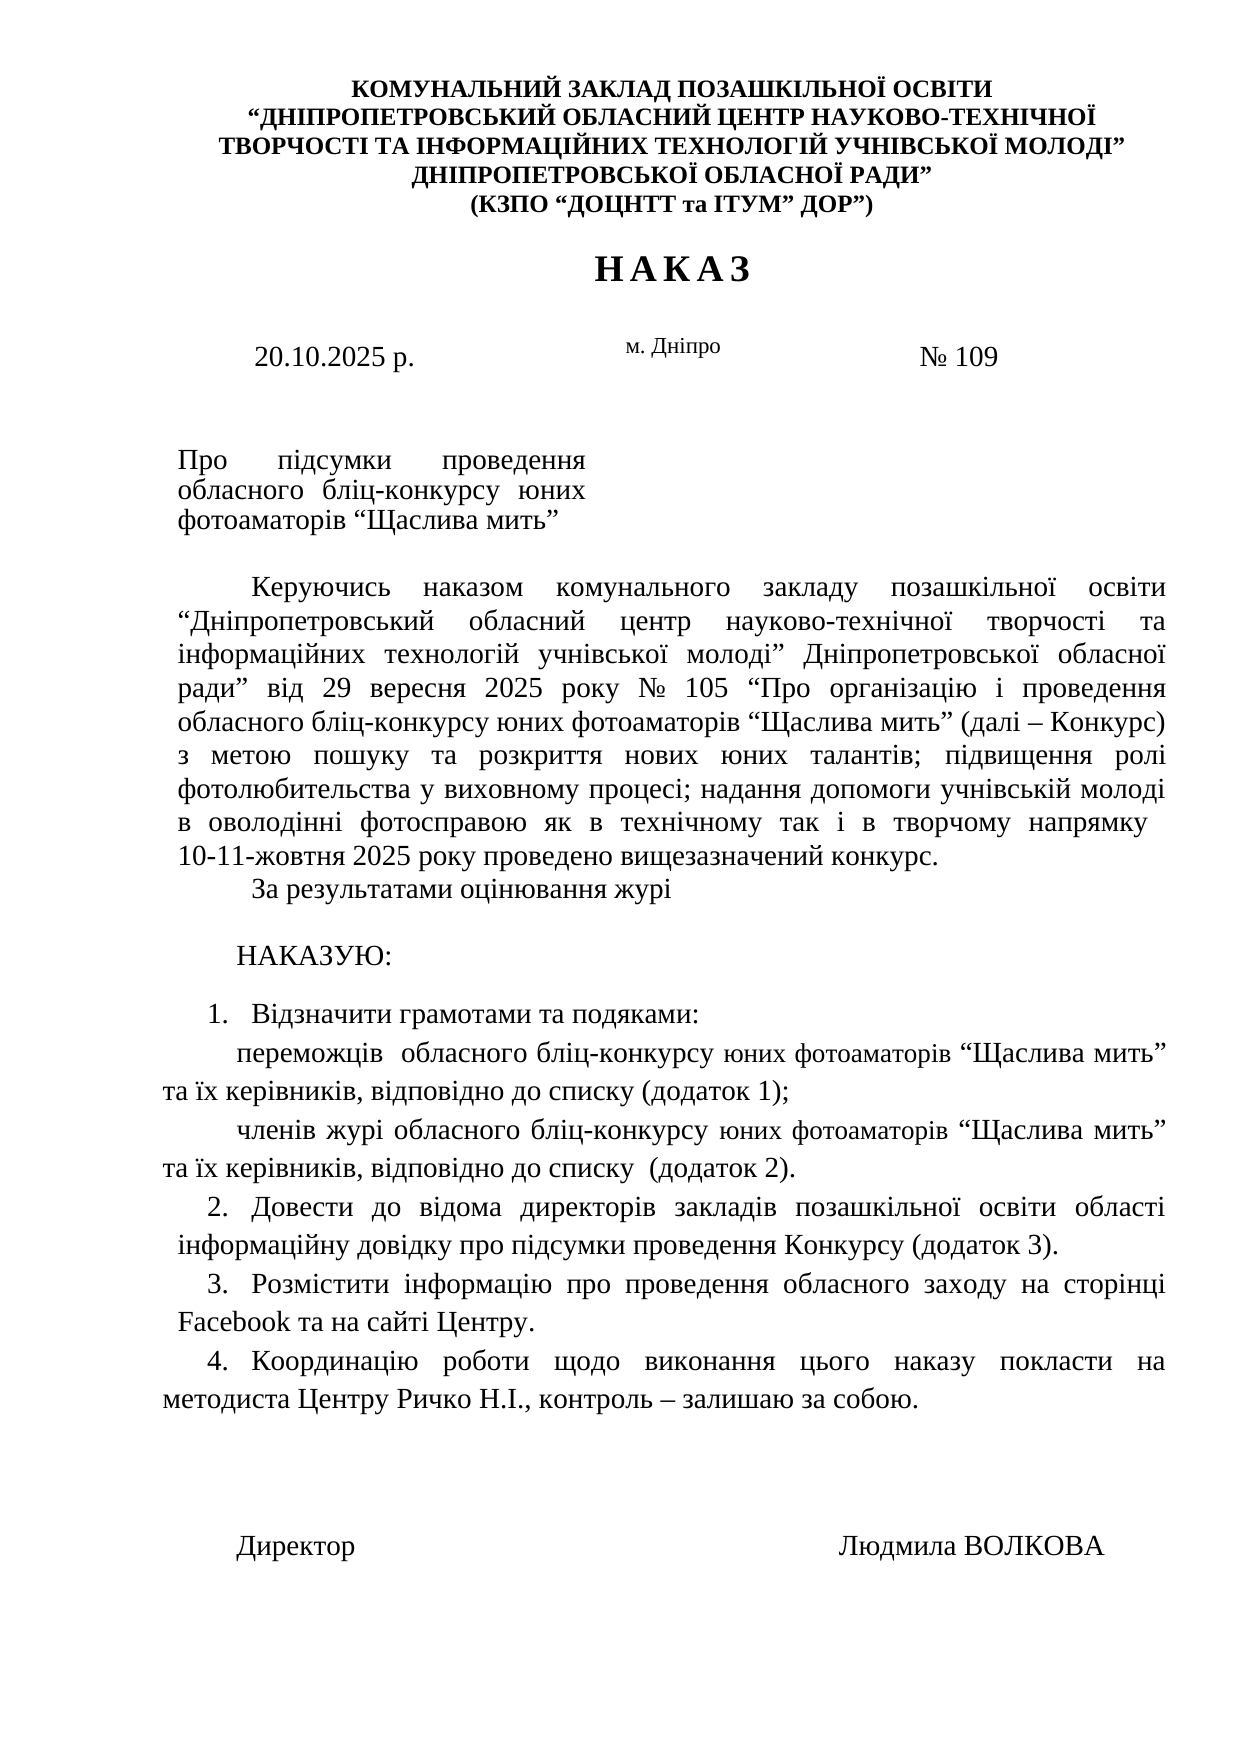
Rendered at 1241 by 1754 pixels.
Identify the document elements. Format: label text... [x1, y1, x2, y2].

table_header № 109 [799, 333, 1137, 378]
text НАКАЗ [177, 246, 1167, 289]
list Координацію роботи щодо виконання цього наказу покласти на методиста Центру Ричко Н.І., контроль – залишаю за собою. [162, 1343, 1167, 1415]
text Керуючись наказом комунального закладу позашкільної освіти “Дніпропетровський обласний центр науково-технічної творчості та інформаційних технологій учнівської молоді” Дніпропетровської обласної ради” від 29 вересня 2025 року № 105 “Про організацію і проведення обласного бліц-конкурсу юних фотоаматорів “Щаслива мить” (далі – Конкурс) з метою пошуку та розкриття нових юних талантів; підвищення ролі фотолюбительства у виховному процесі; надання допомоги учнівській молоді в оволодінні фотосправою як в технічному так і в творчому напрямку 10-11-жовтня 2025 року проведено вищезазначений конкурс. [177, 569, 1167, 871]
text переможців обласного бліц-конкурсу юних фотоаматорів “Щаслива мить” та їх керівників, відповідно до списку (додаток 1); [162, 1035, 1167, 1107]
list Розмістити інформацію про проведення обласного заходу на сторінці Facebook та на сайті Центру. [177, 1266, 1167, 1338]
table_header 20.10.2025 р. [177, 333, 547, 378]
table_header м. Дніпро [547, 333, 799, 378]
text НАКАЗУЮ: [177, 938, 1167, 972]
text Директор Людмила ВОЛКОВА [177, 1531, 1167, 1561]
list Довести до відома директорів закладів позашкільної освіти області інформаційну довідку про підсумки проведення Конкурсу (додаток 3). [177, 1189, 1167, 1261]
text членів журі обласного бліц-конкурсу юних фотоаматорів “Щаслива мить” та їх керівників, відповідно до списку (додаток 2). [162, 1112, 1167, 1184]
table_header Про підсумки проведення обласного бліц-конкурсу юних фотоаматорів “Щаслива мить” [166, 446, 597, 569]
list Відзначити грамотами та подяками: [207, 996, 1167, 1030]
text За результатами оцінювання журі [177, 871, 1167, 905]
